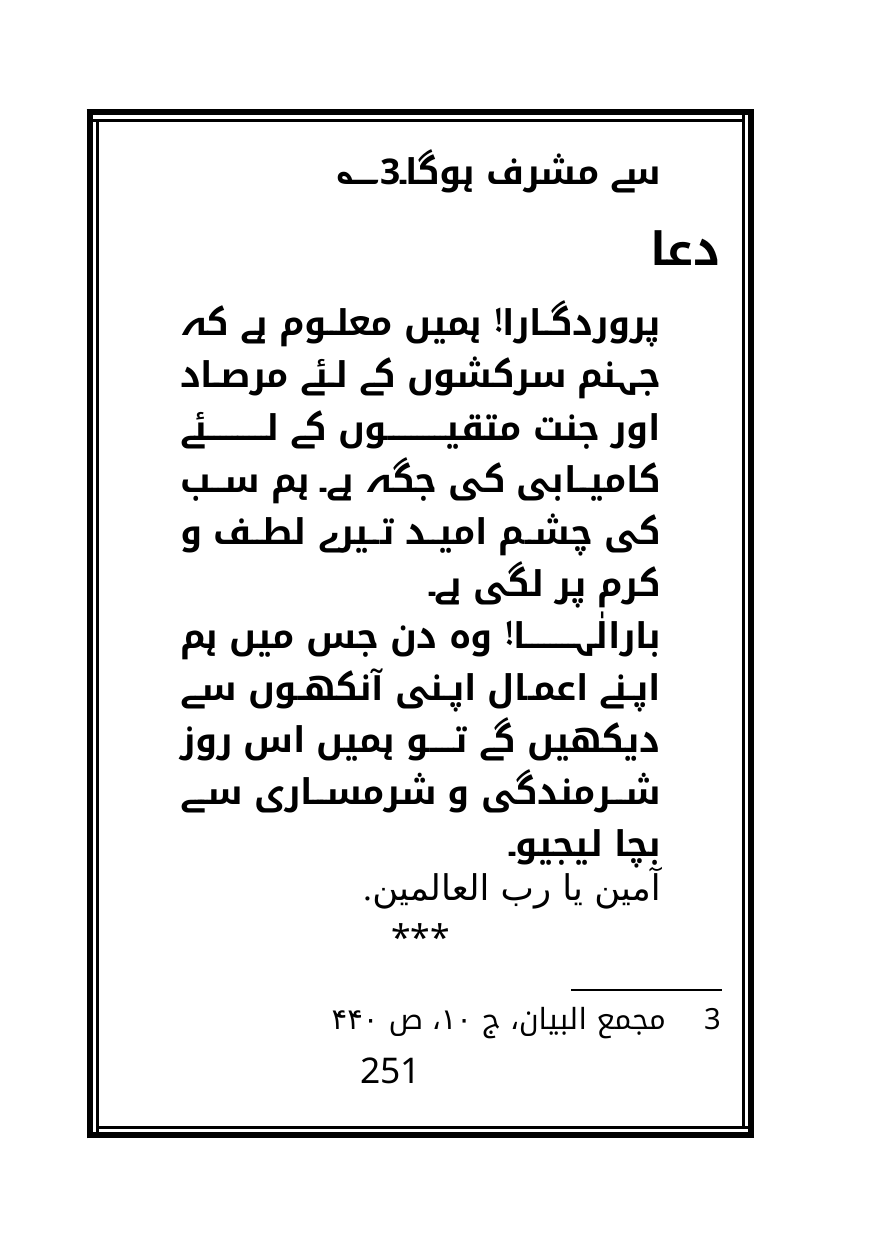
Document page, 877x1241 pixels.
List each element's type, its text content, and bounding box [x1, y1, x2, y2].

text پروردگارا! ہمیں معلوم ہے کہ جہنم سرکشوں کے لئے مرصاد اور جنت متقیوں کے لئے کامیابی کی جگہ ہے۔ ہم سب کی چشم امید تیرے لطف و کرم پر لگی ہے۔ [180, 294, 661, 607]
subtitle دعا [120, 207, 721, 294]
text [180, 142, 661, 194]
text آمین یا رب العالمین. [120, 867, 721, 908]
text ٭٭٭ [120, 908, 721, 961]
text بارالٰہا! وہ دن جس میں ہم اپنے اعمال اپنی آنکھوں سے دیکھیں گے تو ہمیں اس روز شرمندگی و شرمساری سے بچا لیجیو۔ [180, 607, 661, 867]
